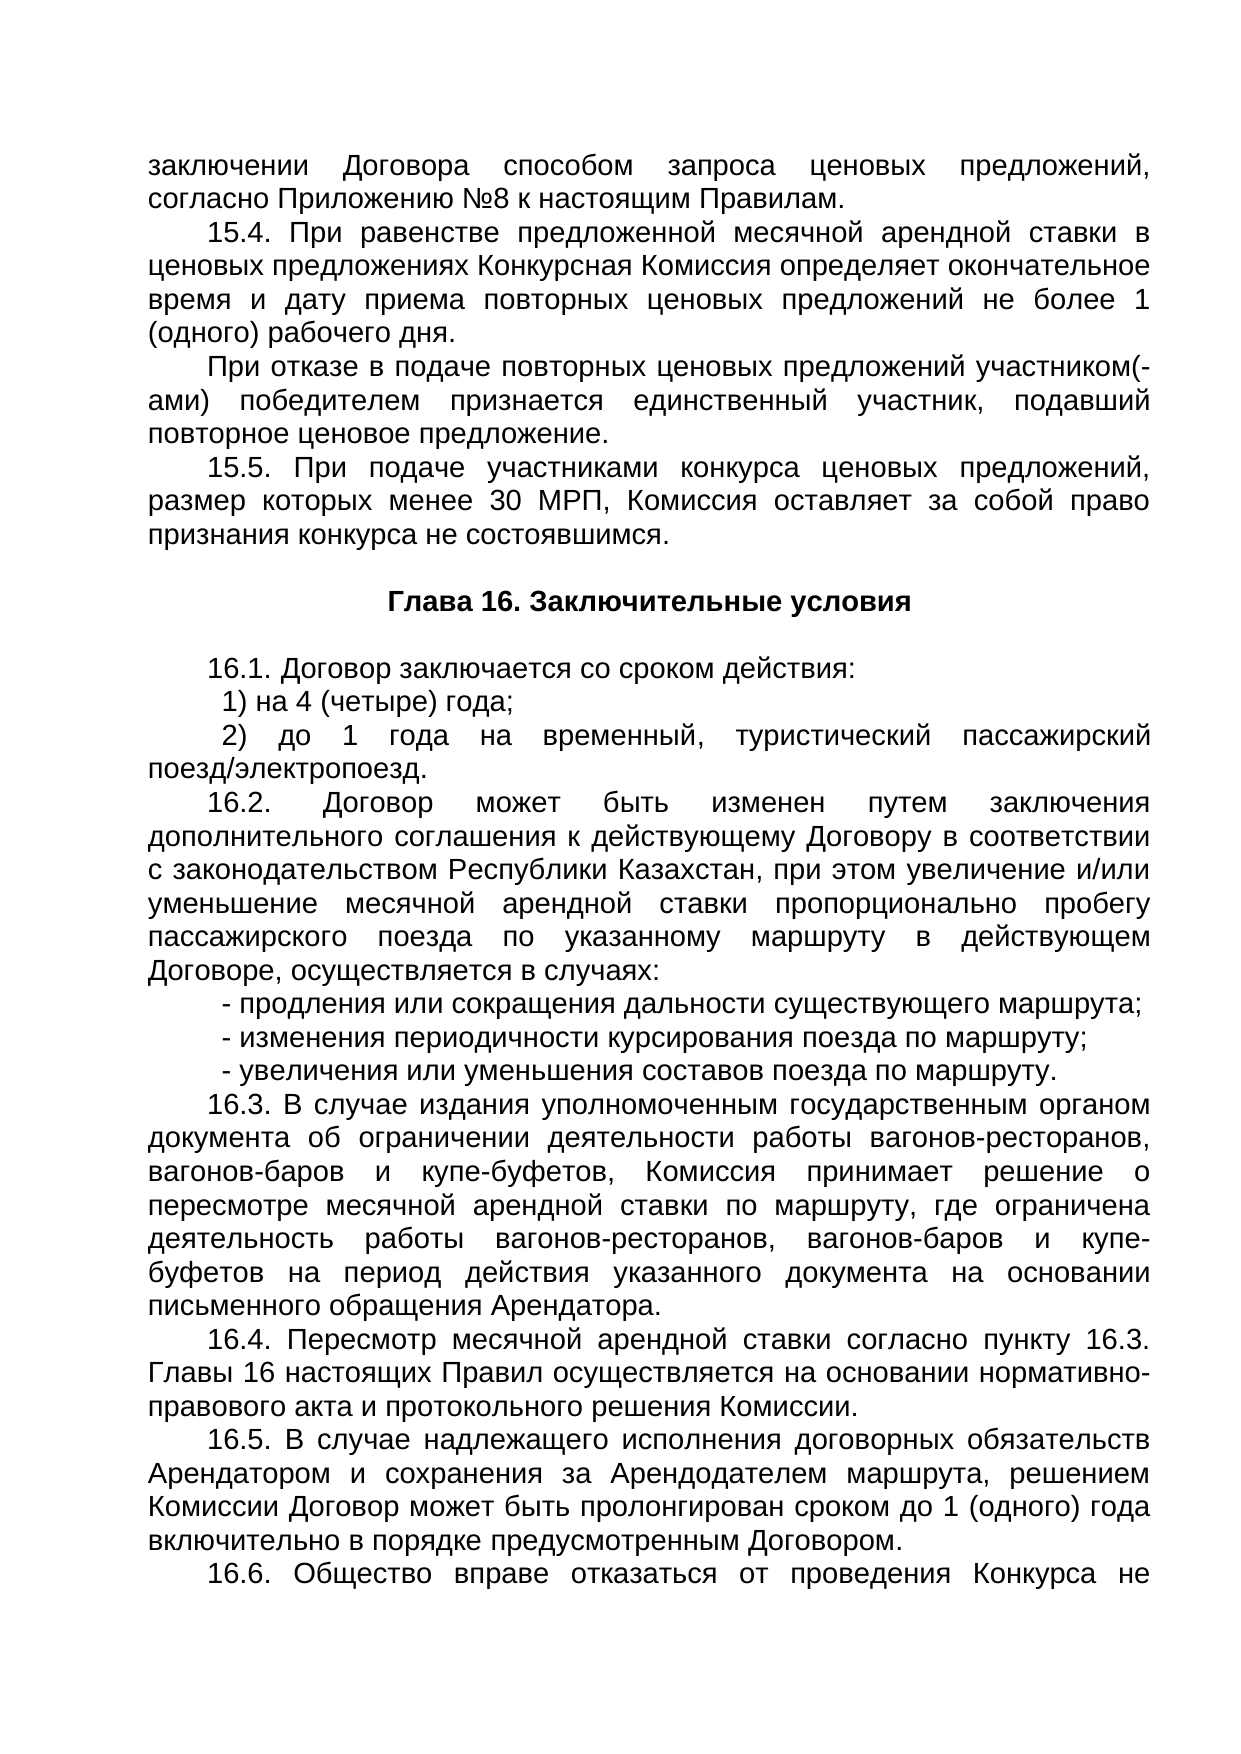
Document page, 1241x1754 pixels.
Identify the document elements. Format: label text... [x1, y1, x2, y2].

text 15.4. При равенстве предложенной месячной арендной ставки в ценовых предложениях Конкурсная Комиссия определяет окончательное время и дату приема повторных ценовых предложений не более 1 (одного) рабочего дня. [148, 215, 1152, 349]
text 2) до 1 года на временный, туристический пассажирский поезд/электропоезд. [148, 718, 1152, 785]
text 1) на 4 (четыре) года; [148, 684, 1152, 718]
text Глава 16. Заключительные условия [148, 584, 1152, 617]
text При отказе в подаче повторных ценовых предложений участником(-ами) победителем признается единственный участник, подавший повторное ценовое предложение. [148, 349, 1152, 449]
text 16.1. Договор заключается со сроком действия: [148, 651, 1152, 684]
text 15.5. При подаче участниками конкурса ценовых предложений, размер которых менее 30 МРП, Комиссия оставляет за собой право признания конкурса не состоявшимся. [148, 449, 1152, 550]
text 16.3. В случае издания уполномоченным государственным органом документа об ограничении деятельности работы вагонов-ресторанов, вагонов-баров и купе-буфетов, Комиссия принимает решение о пересмотре месячной арендной ставки по маршруту, где ограничена деятельность работы вагонов-ресторанов, вагонов-баров и купе-буфетов на период действия указанного документа на основании письменного обращения Арендатора. [148, 1087, 1152, 1322]
text 16.2. Договор может быть изменен путем заключения дополнительного соглашения к действующему Договору в соответствии с законодательством Республики Казахстан, при этом увеличение и/или уменьшение месячной арендной ставки пропорционально пробегу пассажирского поезда по указанному маршруту в действующем Договоре, осуществляется в случаях: [148, 785, 1152, 986]
text 16.4. Пересмотр месячной арендной ставки согласно пункту 16.3. Главы 16 настоящих Правил осуществляется на основании нормативно-правового акта и протокольного решения Комиссии. [148, 1322, 1152, 1422]
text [148, 1556, 1152, 1590]
text - продления или сокращения дальности существующего маршрута; [221, 986, 1152, 1020]
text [148, 148, 1152, 215]
text 16.5. В случае надлежащего исполнения договорных обязательств Арендатором и сохранения за Арендодателем маршрута, решением Комиссии Договор может быть пролонгирован сроком до 1 (одного) года включительно в порядке предусмотренным Договором. [148, 1422, 1152, 1556]
text - изменения периодичности курсирования поезда по маршруту; [221, 1020, 1152, 1053]
text - увеличения или уменьшения составов поезда по маршруту. [221, 1053, 1152, 1087]
